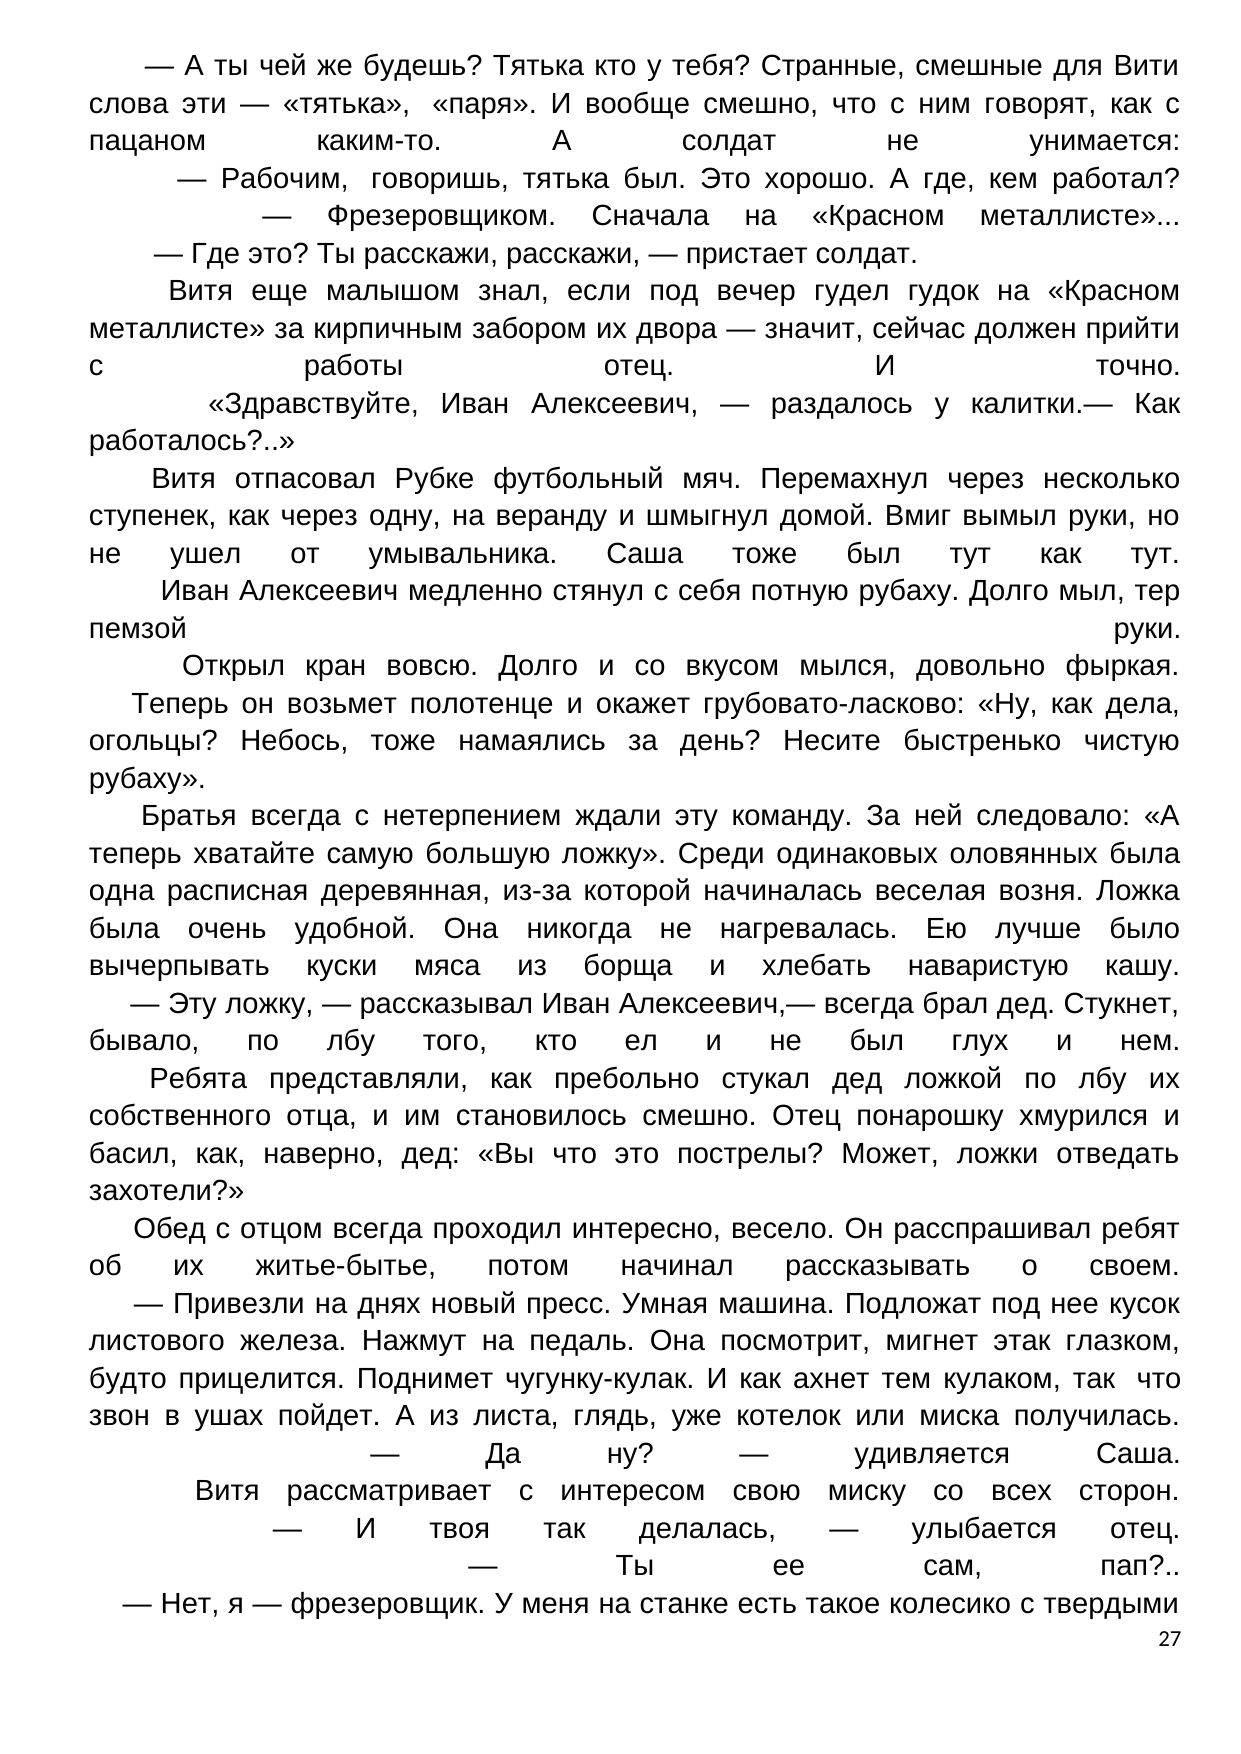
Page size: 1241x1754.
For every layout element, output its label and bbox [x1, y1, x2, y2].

text [89, 269, 1181, 1619]
text [89, 44, 1181, 269]
